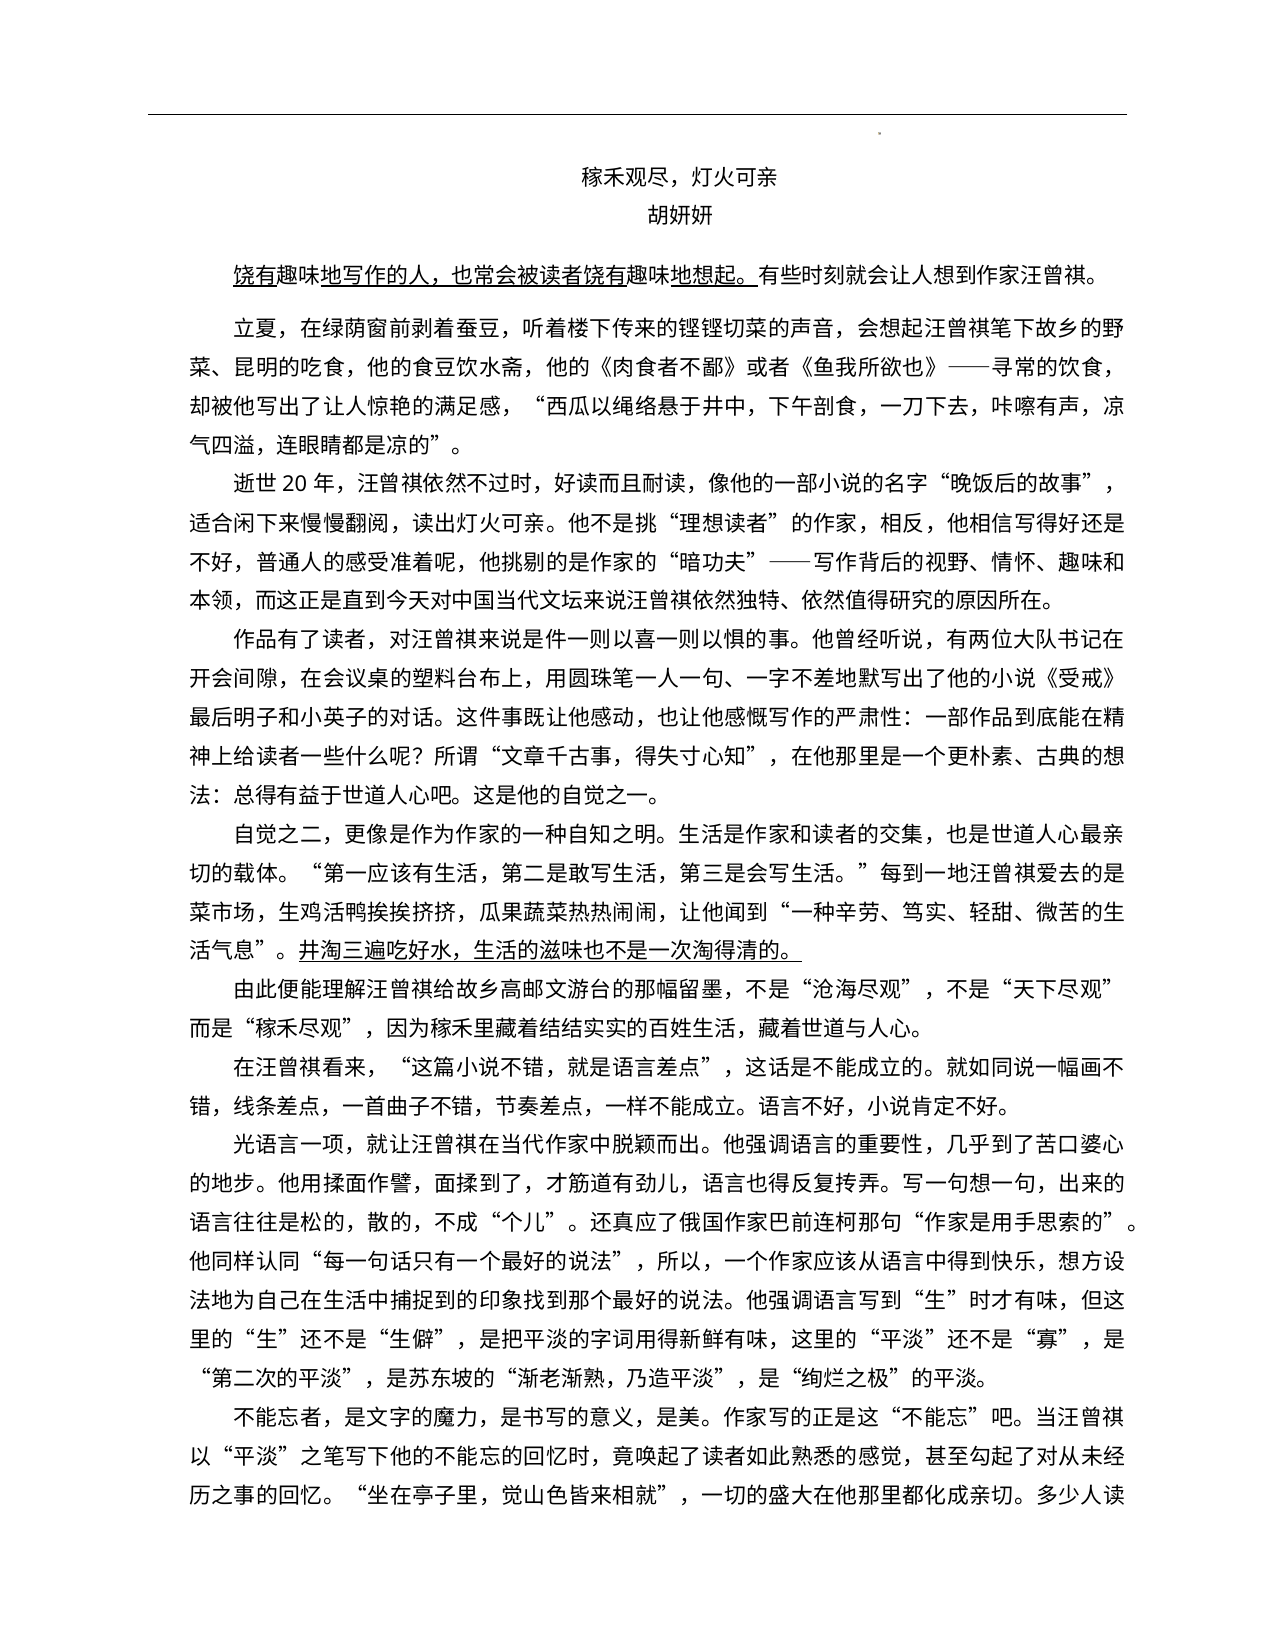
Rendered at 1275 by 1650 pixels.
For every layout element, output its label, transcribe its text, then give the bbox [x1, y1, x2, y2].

text 光语言一项，就让汪曾祺在当代作家中脱颖而出。他强调语言的重要性，几乎到了苦口婆心的地步。他用揉面作譬，面揉到了，才筋道有劲儿，语言也得反复抟弄。写一句想一句，出来的语言往往是松的，散的，不成“个儿”。还真应了俄国作家巴前连柯那句“作家是用手思索的”。他同样认同“每一句话只有一个最好的说法”，所以，一个作家应该从语言中得到快乐，想方设法地为自己在生活中捕捉到的印象找到那个最好的说法。他强调语言写到“生”时才有味，但这里的“生”还不是“生僻”，是把平淡的字词用得新鲜有味，这里的“平淡”还不是“寡”，是“第二次的平淡”，是苏东坡的“渐老渐熟，乃造平淡”，是“绚烂之极”的平淡。 [189, 1126, 1127, 1394]
text 由此便能理解汪曾祺给故乡高邮文游台的那幅留墨，不是“沧海尽观”，不是“天下尽观”，而是“稼禾尽观”，因为稼禾里藏着结结实实的百姓生活，藏着世道与人心。 [189, 971, 1127, 1044]
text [189, 1398, 1127, 1510]
text 立夏，在绿荫窗前剥着蚕豆，听着楼下传来的铿铿切菜的声音，会想起汪曾祺笔下故乡的野菜、昆明的吃食，他的食豆饮水斋，他的《肉食者不鄙》或者《鱼我所欲也》——寻常的饮食，却被他写出了让人惊艳的满足感，“西瓜以绳络悬于井中，下午剖食，一刀下去，咔嚓有声，凉气四溢，连眼睛都是凉的”。 [189, 310, 1127, 461]
text 逝世 20 年，汪曾祺依然不过时，好读而且耐读，像他的一部小说的名字“晚饭后的故事”，适合闲下来慢慢翻阅，读出灯火可亲。他不是挑“理想读者”的作家，相反，他相信写得好还是不好，普通人的感受准着呢，他挑剔的是作家的“暗功夫”——写作背后的视野、情怀、趣味和本领，而这正是直到今天对中国当代文坛来说汪曾祺依然独特、依然值得研究的原因所在。 [189, 465, 1127, 616]
text 作品有了读者，对汪曾祺来说是件一则以喜一则以惧的事。他曾经听说，有两位大队书记在开会间隙，在会议桌的塑料台布上，用圆珠笔一人一句、一字不差地默写出了他的小说《受戒》最后明子和小英子的对话。这件事既让他感动，也让他感慨写作的严肃性：一部作品到底能在精神上给读者一些什么呢？所谓“文章千古事，得失寸心知”，在他那里是一个更朴素、古典的想法：总得有益于世道人心吧。这是他的自觉之一。 [189, 621, 1127, 811]
text 饶有趣味地写作的人，也常会被读者饶有趣味地想起。有些时刻就会让人想到作家汪曾祺。 [189, 236, 1127, 304]
text 胡妍妍 [189, 197, 1127, 231]
text 稼禾观尽，灯火可亲 [189, 159, 1127, 193]
text 自觉之二，更像是作为作家的一种自知之明。生活是作家和读者的交集，也是世道人心最亲切的载体。“第一应该有生活，第二是敢写生活，第三是会写生活。”每到一地汪曾祺爱去的是菜市场，生鸡活鸭挨挨挤挤，瓜果蔬菜热热闹闹，让他闻到“一种辛劳、笃实、轻甜、微苦的生活气息”。井淘三遍吃好水，生活的滋味也不是一次淘得清的。 [189, 815, 1127, 966]
text 在汪曾祺看来，“这篇小说不错，就是语言差点”，这话是不能成立的。就如同说一幅画不错，线条差点，一首曲子不错，节奏差点，一样不能成立。语言不好，小说肯定不好。 [189, 1048, 1127, 1121]
